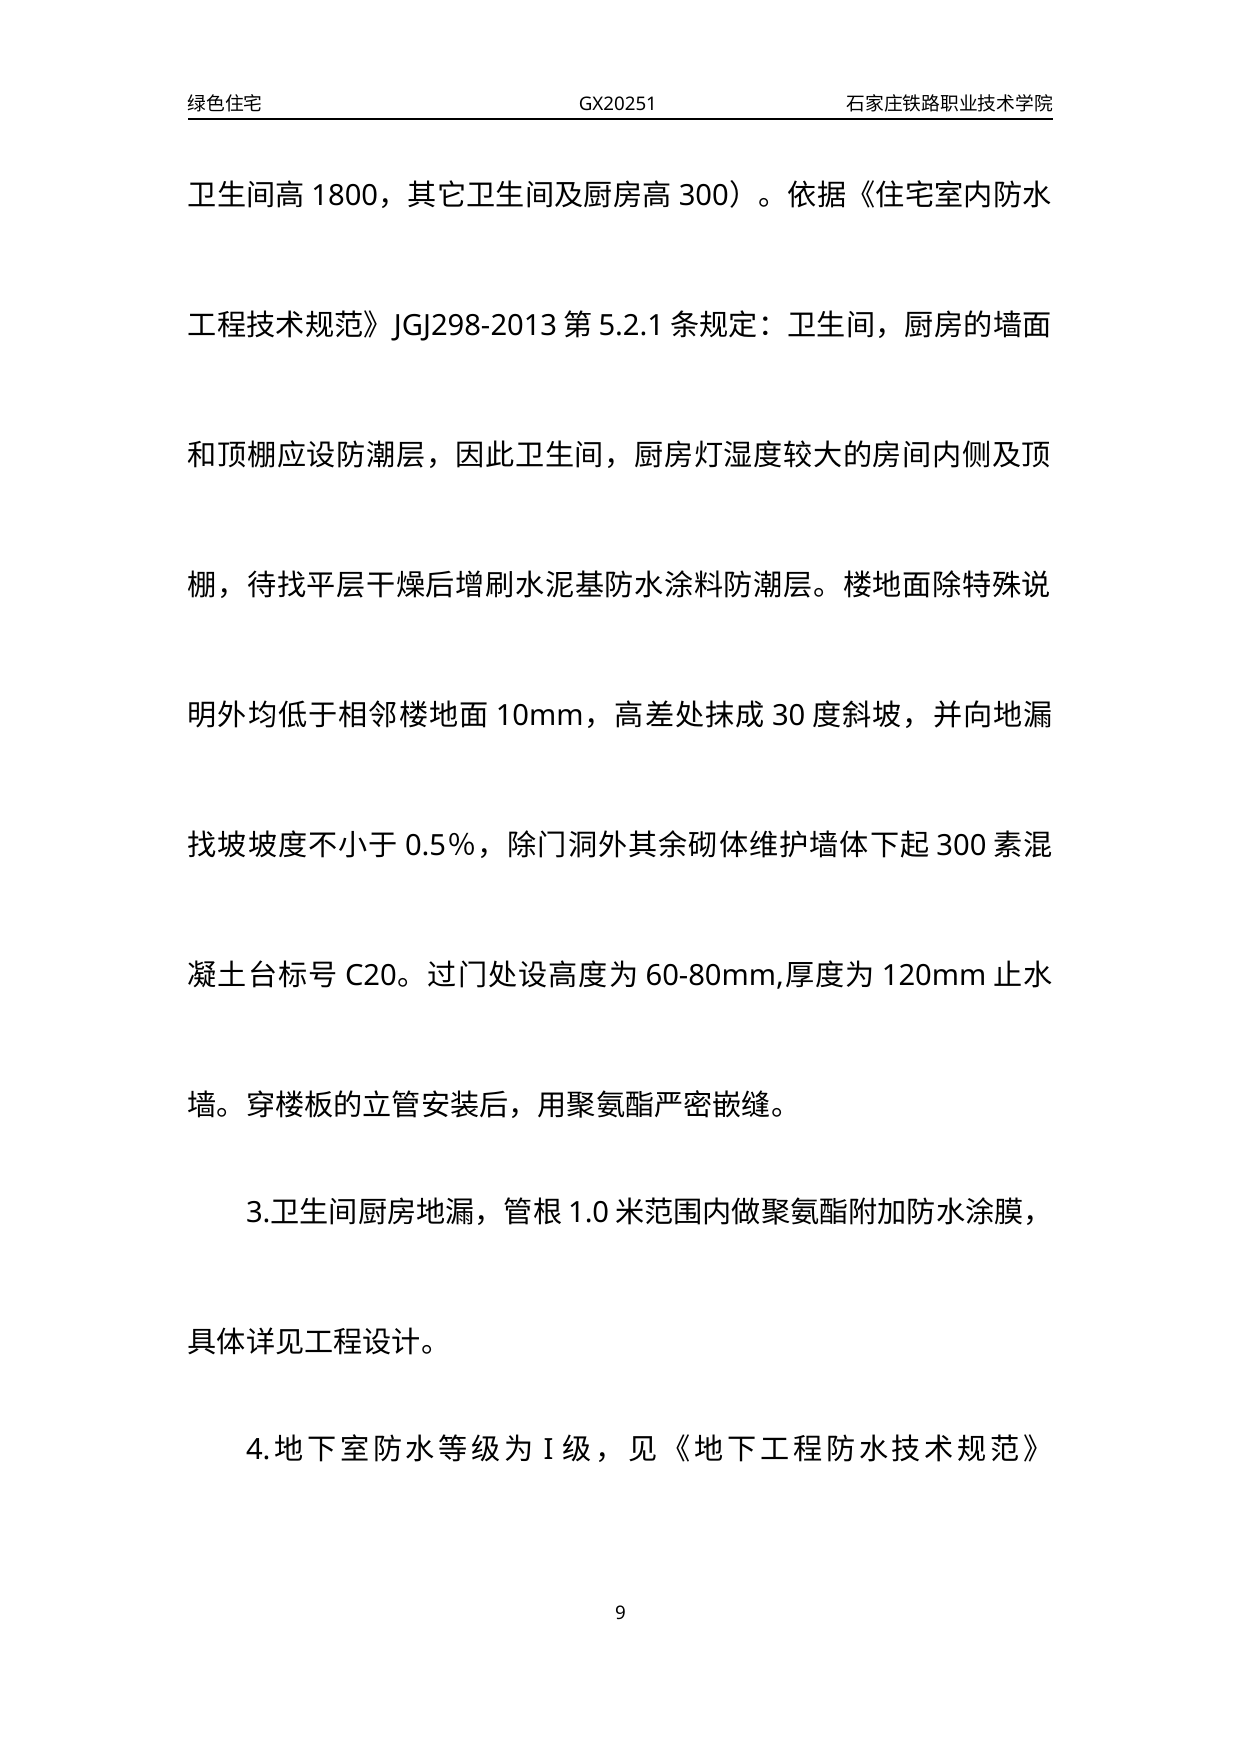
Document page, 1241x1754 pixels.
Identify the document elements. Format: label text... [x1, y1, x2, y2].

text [187, 160, 1053, 1135]
text 3.卫生间厨房地漏，管根1.0米范围内做聚氨酯附加防水涂膜，具体详见工程设计。 [187, 1177, 1053, 1372]
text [187, 1414, 1053, 1479]
